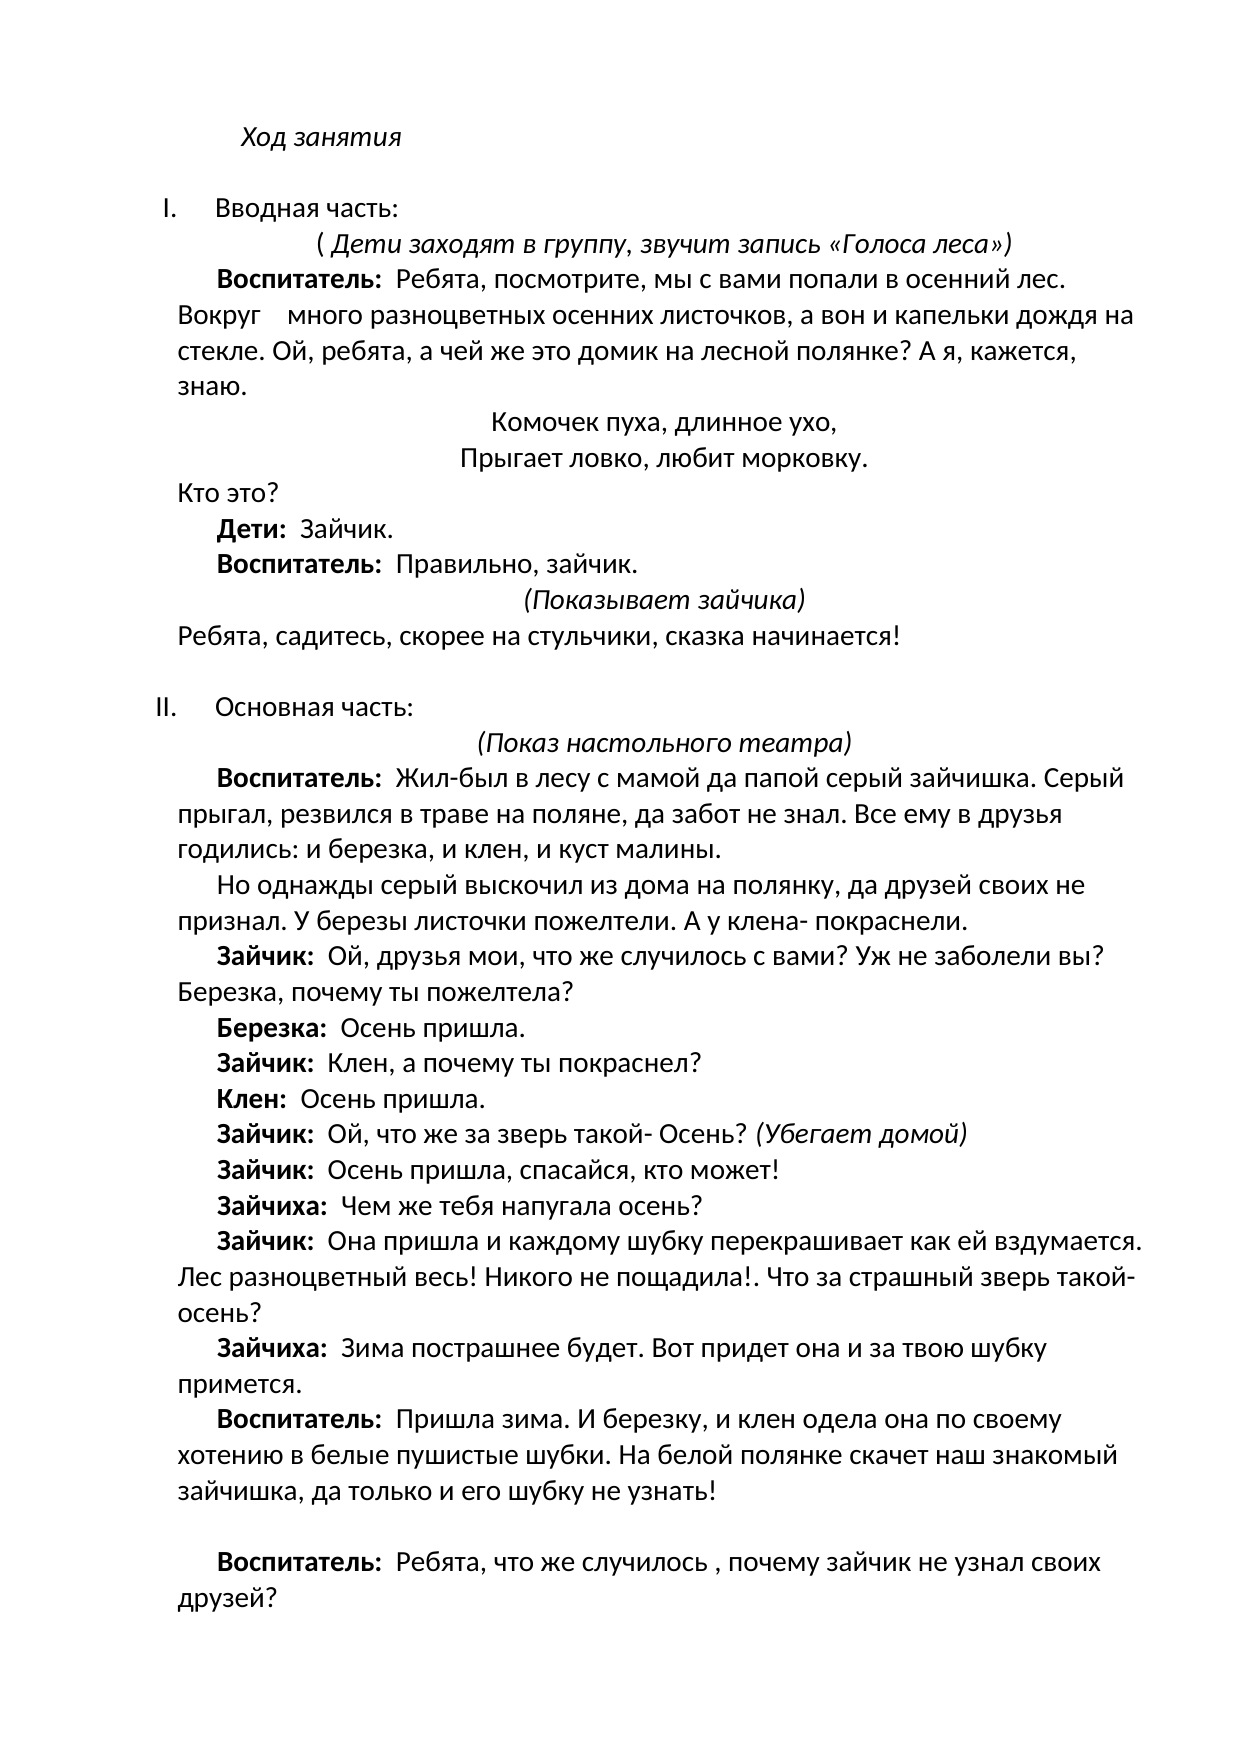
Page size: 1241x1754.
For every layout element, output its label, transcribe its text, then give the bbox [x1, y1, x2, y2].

text Воспитатель: Ребята, что же случилось , почему зайчик не узнал своих друзей? [177, 1543, 1152, 1614]
text Воспитатель: Правильно, зайчик. [177, 546, 1152, 581]
text Зайчик: Клен, а почему ты покраснел? [177, 1044, 1152, 1080]
text Дети: Зайчик. [177, 510, 1152, 546]
text Прыгает ловко, любит морковку. [177, 439, 1152, 474]
list Вводная часть: [177, 189, 1152, 225]
text Березка: Осень пришла. [177, 1009, 1152, 1044]
text (Показывает зайчика) [177, 581, 1152, 617]
text Кто это? [177, 474, 1152, 510]
text Ход занятия [177, 118, 1152, 154]
text Зайчиха: Чем же тебя напугала осень? [177, 1187, 1152, 1222]
text Воспитатель: Ребята, посмотрите, мы с вами попали в осенний лес. Вокруг много разноцветных осенних листочков, а вон и капельки дождя на стекле. Ой, ребята, а чей же это домик на лесной полянке? А я, кажется, знаю. [177, 261, 1152, 403]
text Клен: Осень пришла. [177, 1080, 1152, 1116]
text Ребята, садитесь, скорее на стульчики, сказка начинается! [177, 617, 1152, 652]
text Комочек пуха, длинное ухо, [177, 403, 1152, 439]
text Зайчиха: Зима пострашнее будет. Вот придет она и за твою шубку примется. [177, 1329, 1152, 1401]
text ( Дети заходят в группу, звучит запись «Голоса леса») [177, 225, 1152, 261]
text Воспитатель: Жил-был в лесу с мамой да папой серый зайчишка. Серый прыгал, резвился в траве на поляне, да забот не знал. Все ему в друзья годились: и березка, и клен, и куст малины. [177, 759, 1152, 866]
text Зайчик: Осень пришла, спасайся, кто может! [177, 1151, 1152, 1187]
text Зайчик: Ой, друзья мои, что же случилось с вами? Уж не заболели вы? Березка, почему ты пожелтела? [177, 937, 1152, 1009]
text Зайчик: Она пришла и каждому шубку перекрашивает как ей вздумается. Лес разноцветный весь! Никого не пощадила!. Что за страшный зверь такой- осень? [177, 1222, 1152, 1329]
text Зайчик: Ой, что же за зверь такой- Осень? (Убегает домой) [177, 1116, 1152, 1151]
text Воспитатель: Пришла зима. И березку, и клен одела она по своему хотению в белые пушистые шубки. На белой полянке скачет наш знакомый зайчишка, да только и его шубку не узнать! [177, 1401, 1152, 1507]
list Основная часть: [177, 688, 1152, 724]
text (Показ настольного театра) [177, 724, 1152, 759]
text Но однажды серый выскочил из дома на полянку, да друзей своих не признал. У березы листочки пожелтели. А у клена- покраснели. [177, 866, 1152, 937]
